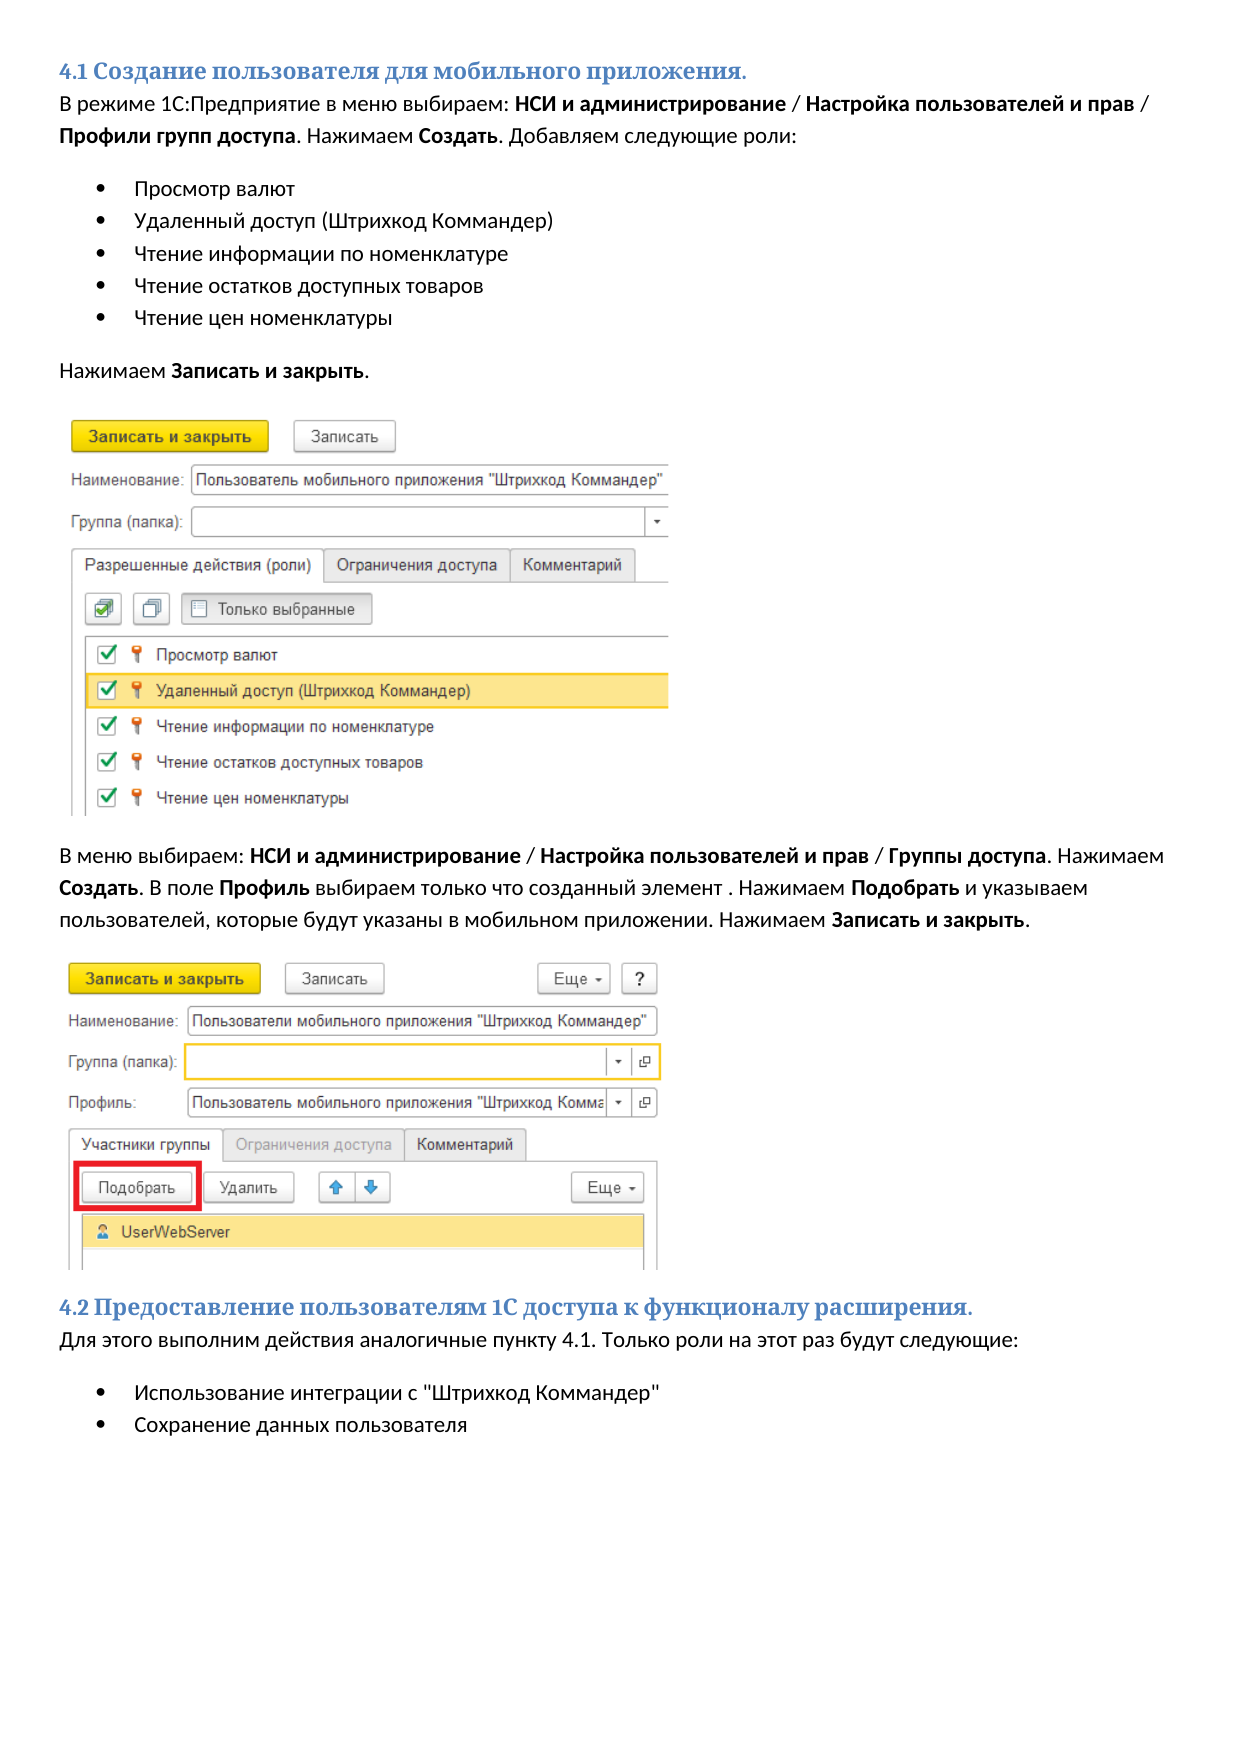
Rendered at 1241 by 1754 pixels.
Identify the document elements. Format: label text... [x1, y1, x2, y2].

list Использование интеграции с "Штрихкод Коммандер" [97, 1378, 1181, 1406]
picture [59, 409, 669, 816]
picture [59, 958, 666, 1270]
list Удаленный доступ (Штрихкод Коммандер) [97, 207, 1181, 235]
subtitle 4.1 Создание пользователя для мобильного приложения. [59, 59, 1181, 85]
list Чтение информации по номенклатуре [97, 239, 1181, 267]
text Нажимаем Записать и закрыть. [59, 356, 1181, 384]
list Чтение остатков доступных товаров [97, 271, 1181, 299]
text Для этого выполним действия аналогичные пункту 4.1. Только роли на этот раз будут следующие: [59, 1325, 1181, 1353]
list Просмотр валют [97, 174, 1181, 202]
text В режиме 1С:Предприятие в меню выбираем: НСИ и администрирование / Настройка пользователей и прав / Профили групп доступа. Нажимаем Создать. Добавляем следующие роли: [59, 89, 1181, 149]
subtitle 4.2 Предоставление пользователям 1С доступа к функционалу расширения. [59, 1295, 1181, 1321]
list Сохранение данных пользователя [97, 1410, 1181, 1438]
list Чтение цен номенклатуры [97, 303, 1181, 331]
text В меню выбираем: НСИ и администрирование / Настройка пользователей и прав / Группы доступа. Нажимаем Создать. В поле Профиль выбираем только что созданный элемент . Нажимаем Подобрать и указываем пользователей, которые будут указаны в мобильном приложении. Нажимаем Записать и закрыть. [59, 841, 1181, 933]
